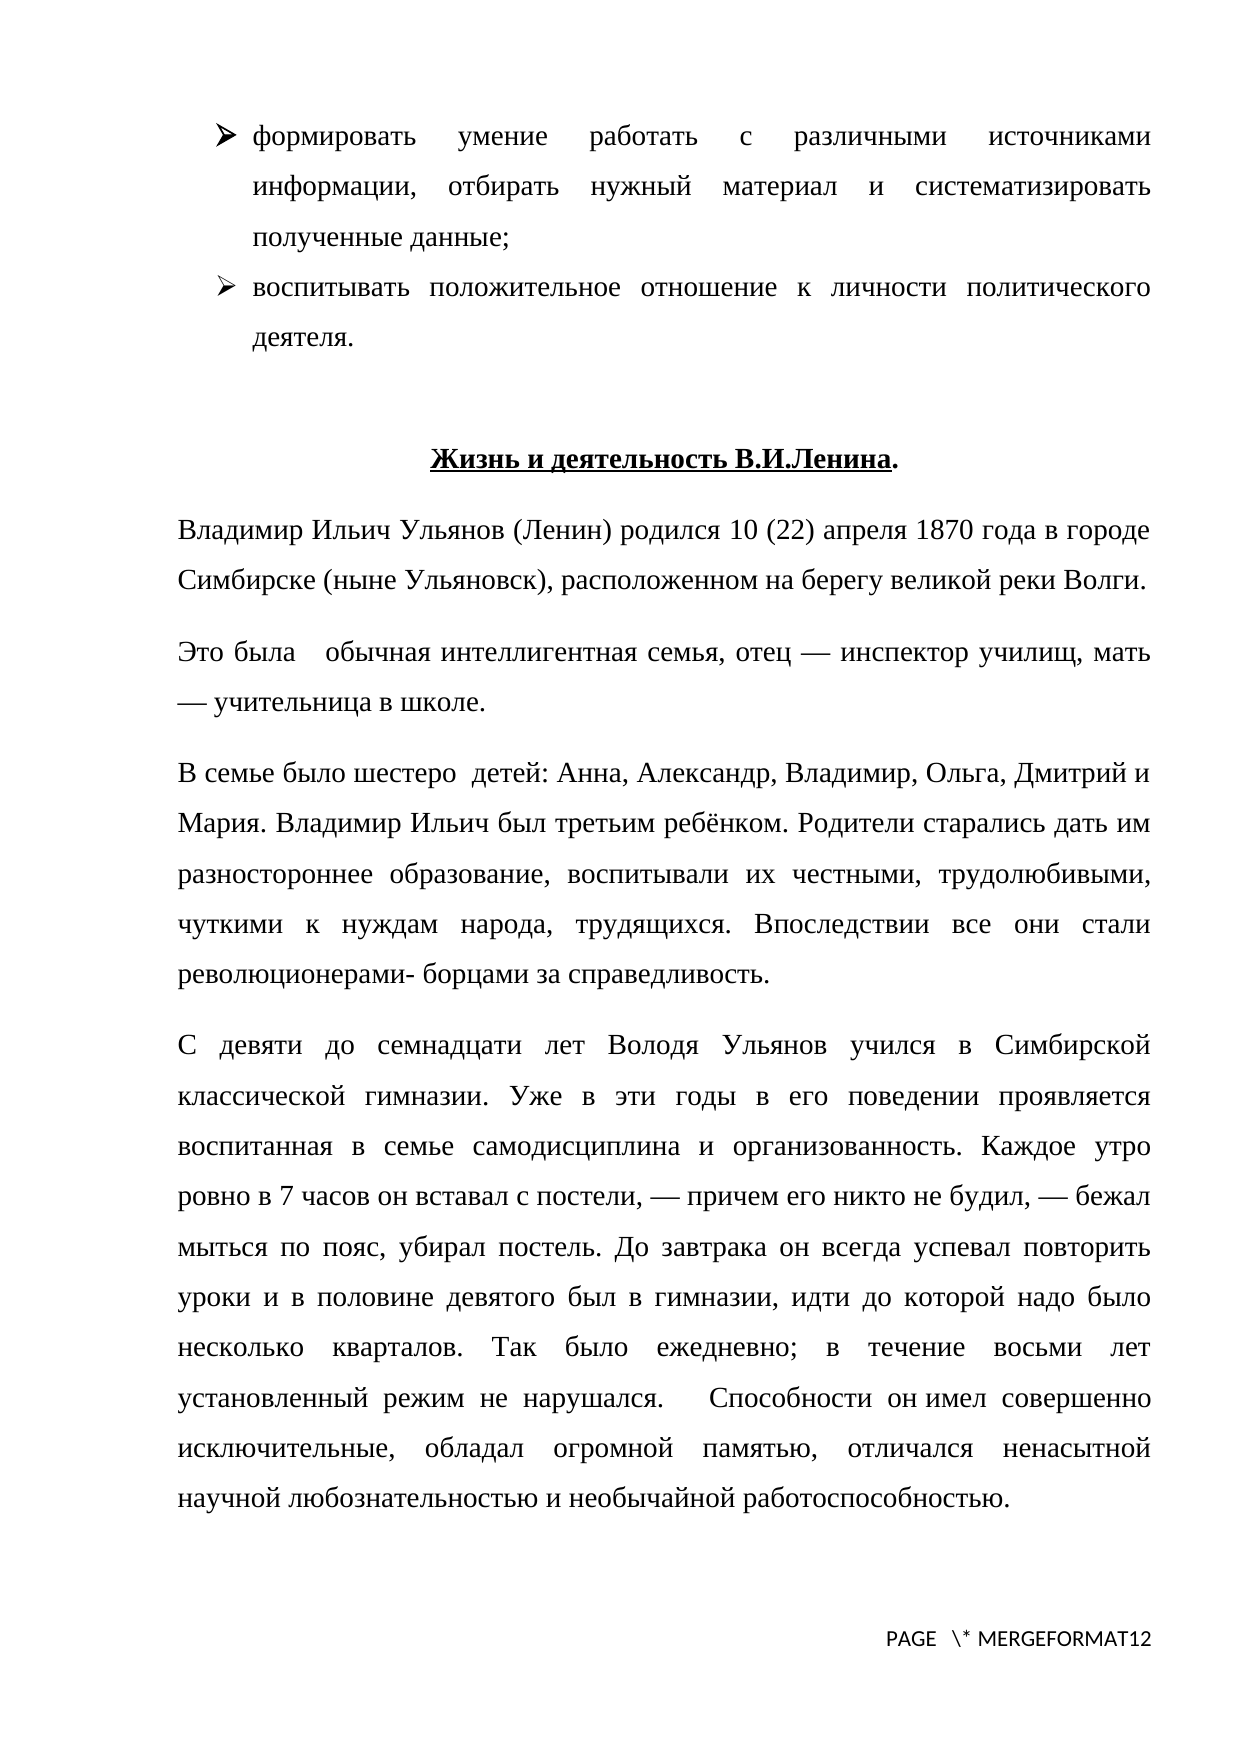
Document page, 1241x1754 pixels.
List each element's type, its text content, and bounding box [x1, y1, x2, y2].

list воспитывать положительное отношение к личности политического деятеля. [215, 269, 1152, 353]
text С девяти до семнадцати лет Володя Ульянов учился в Симбирской классической гимназии. Уже в эти годы в его поведении проявляется воспитанная в семье самодисциплина и организованность. Каждое утро ровно в 7 часов он вставал с постели, — причем его никто не будил, — бежал мыться по пояс, убирал постель. До завтрака он всегда успевал повторить уроки и в половине девятого был в гимназии, идти до которой надо было несколько кварталов. Так было ежедневно; в течение восьми лет установленный режим не нарушался. Способности он имел совершенно исключительные, обладал огромной памятью, отличался ненасытной научной любознательностью и необычайной работоспособностью. [177, 1027, 1152, 1514]
text Владимир Ильич Ульянов (Ленин) родился 10 (22) апреля 1870 года в городе Симбирске (ныне Ульяновск), расположенном на берегу великой реки Волги. [177, 512, 1152, 596]
list формировать умение работать с различными источниками информации, отбирать нужный материал и систематизировать полученные данные; [215, 118, 1152, 252]
text Это была обычная интеллигентная семья, отец — инспектор училищ, мать — учительница в школе. [177, 634, 1152, 717]
text Жизнь и деятельность В.И.Ленина. [177, 441, 1152, 474]
text В семье было шестеро детей: Анна, Александр, Владимир, Ольга, Дмитрий и Мария. Владимир Ильич был третьим ребёнком. Родители старались дать им разностороннее образование, воспитывали их честными, трудолюбивыми, чуткими к нуждам народа, трудящихся. Впоследствии все они стали революционерами- борцами за справедливость. [177, 755, 1152, 990]
